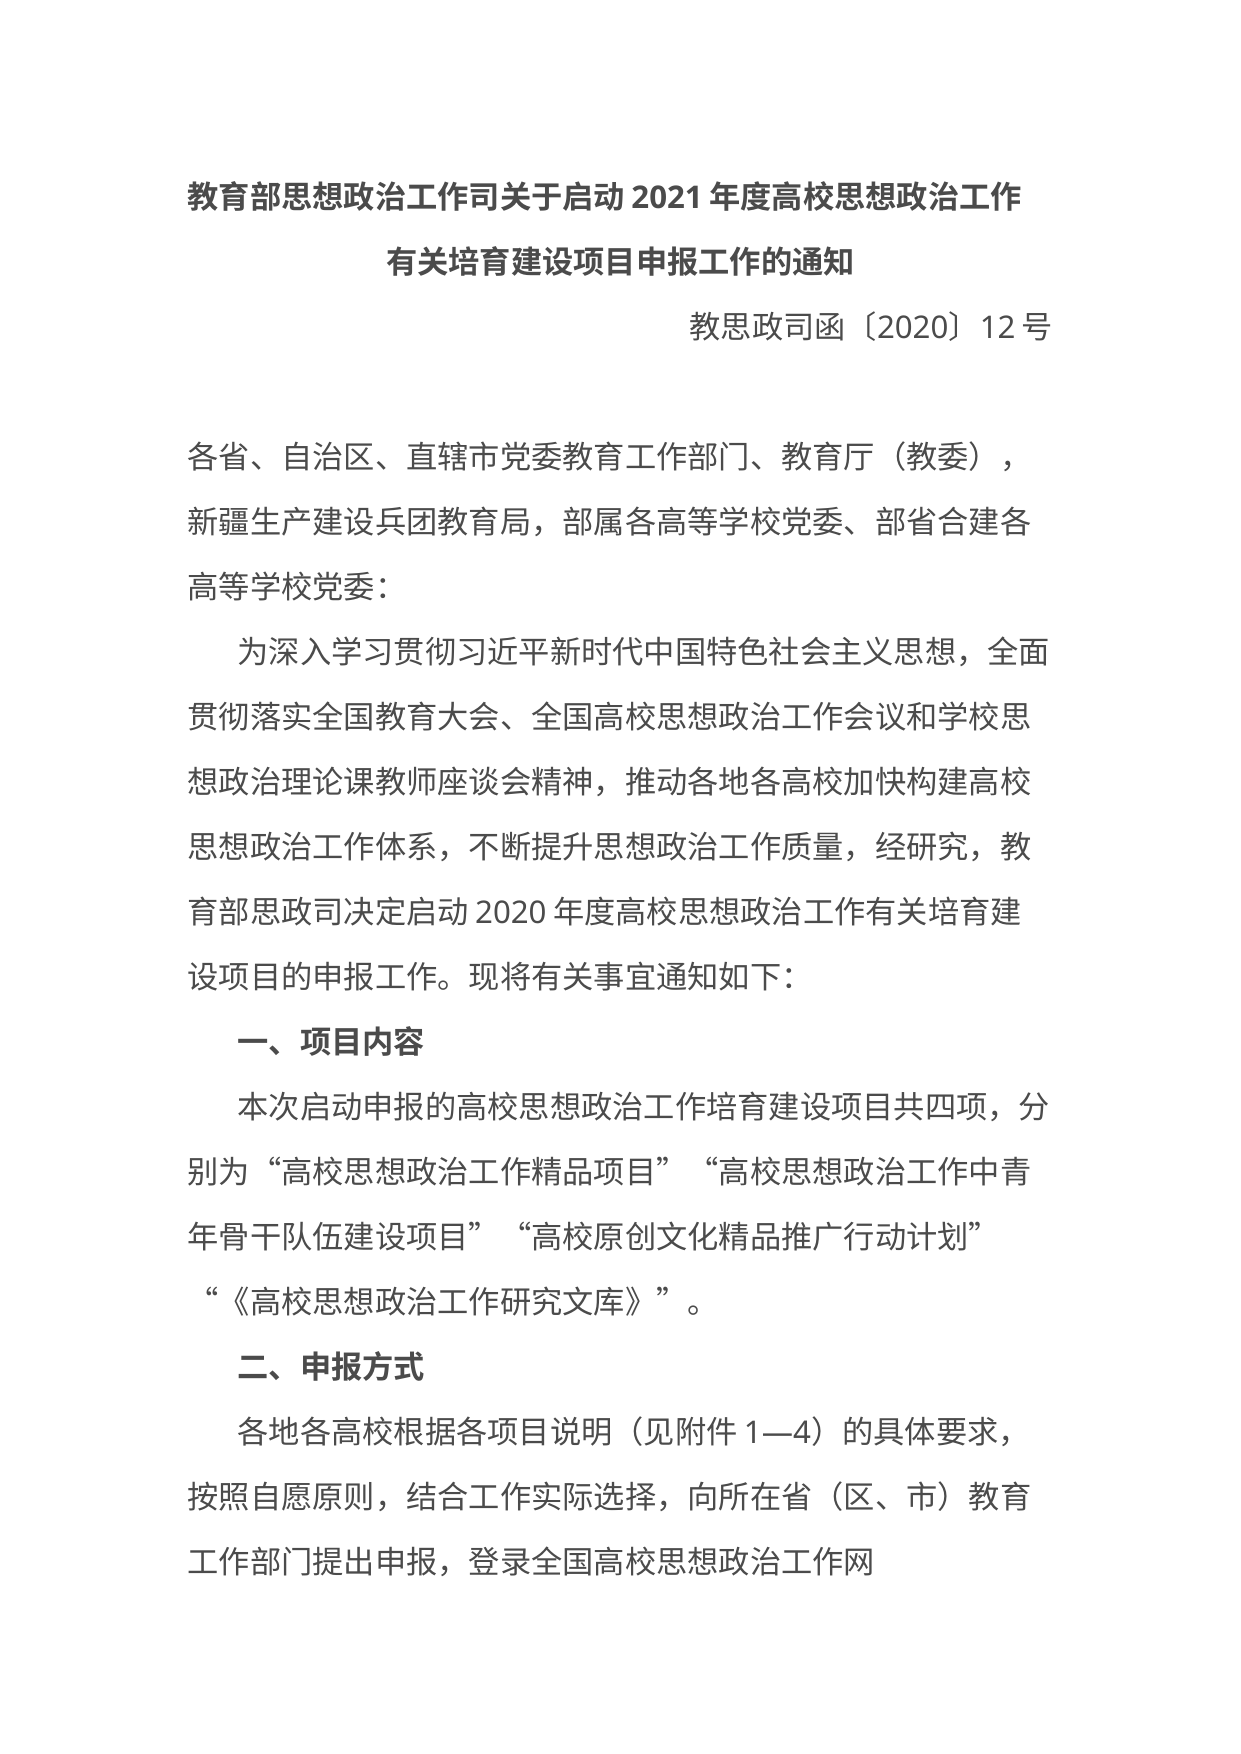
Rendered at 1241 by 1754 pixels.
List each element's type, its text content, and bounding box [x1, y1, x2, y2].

text 一、项目内容 [187, 1007, 1053, 1072]
text 教育部思想政治工作司关于启动2021年度高校思想政治工作 [187, 162, 1053, 227]
text 二、申报方式 [187, 1332, 1053, 1397]
text 本次启动申报的高校思想政治工作培育建设项目共四项，分别为“高校思想政治工作精品项目”“高校思想政治工作中青年骨干队伍建设项目”“高校原创文化精品推广行动计划”“《高校思想政治工作研究文库》”。 [187, 1072, 1053, 1332]
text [187, 1397, 1053, 1592]
text 为深入学习贯彻习近平新时代中国特色社会主义思想，全面贯彻落实全国教育大会、全国高校思想政治工作会议和学校思想政治理论课教师座谈会精神，推动各地各高校加快构建高校思想政治工作体系，不断提升思想政治工作质量，经研究，教育部思政司决定启动2020年度高校思想政治工作有关培育建设项目的申报工作。现将有关事宜通知如下： [187, 617, 1053, 1007]
text 有关培育建设项目申报工作的通知 [187, 227, 1053, 292]
text 各省、自治区、直辖市党委教育工作部门、教育厅（教委），新疆生产建设兵团教育局，部属各高等学校党委、部省合建各高等学校党委： [187, 422, 1053, 617]
text 教思政司函〔2020〕12号 [187, 292, 1053, 357]
